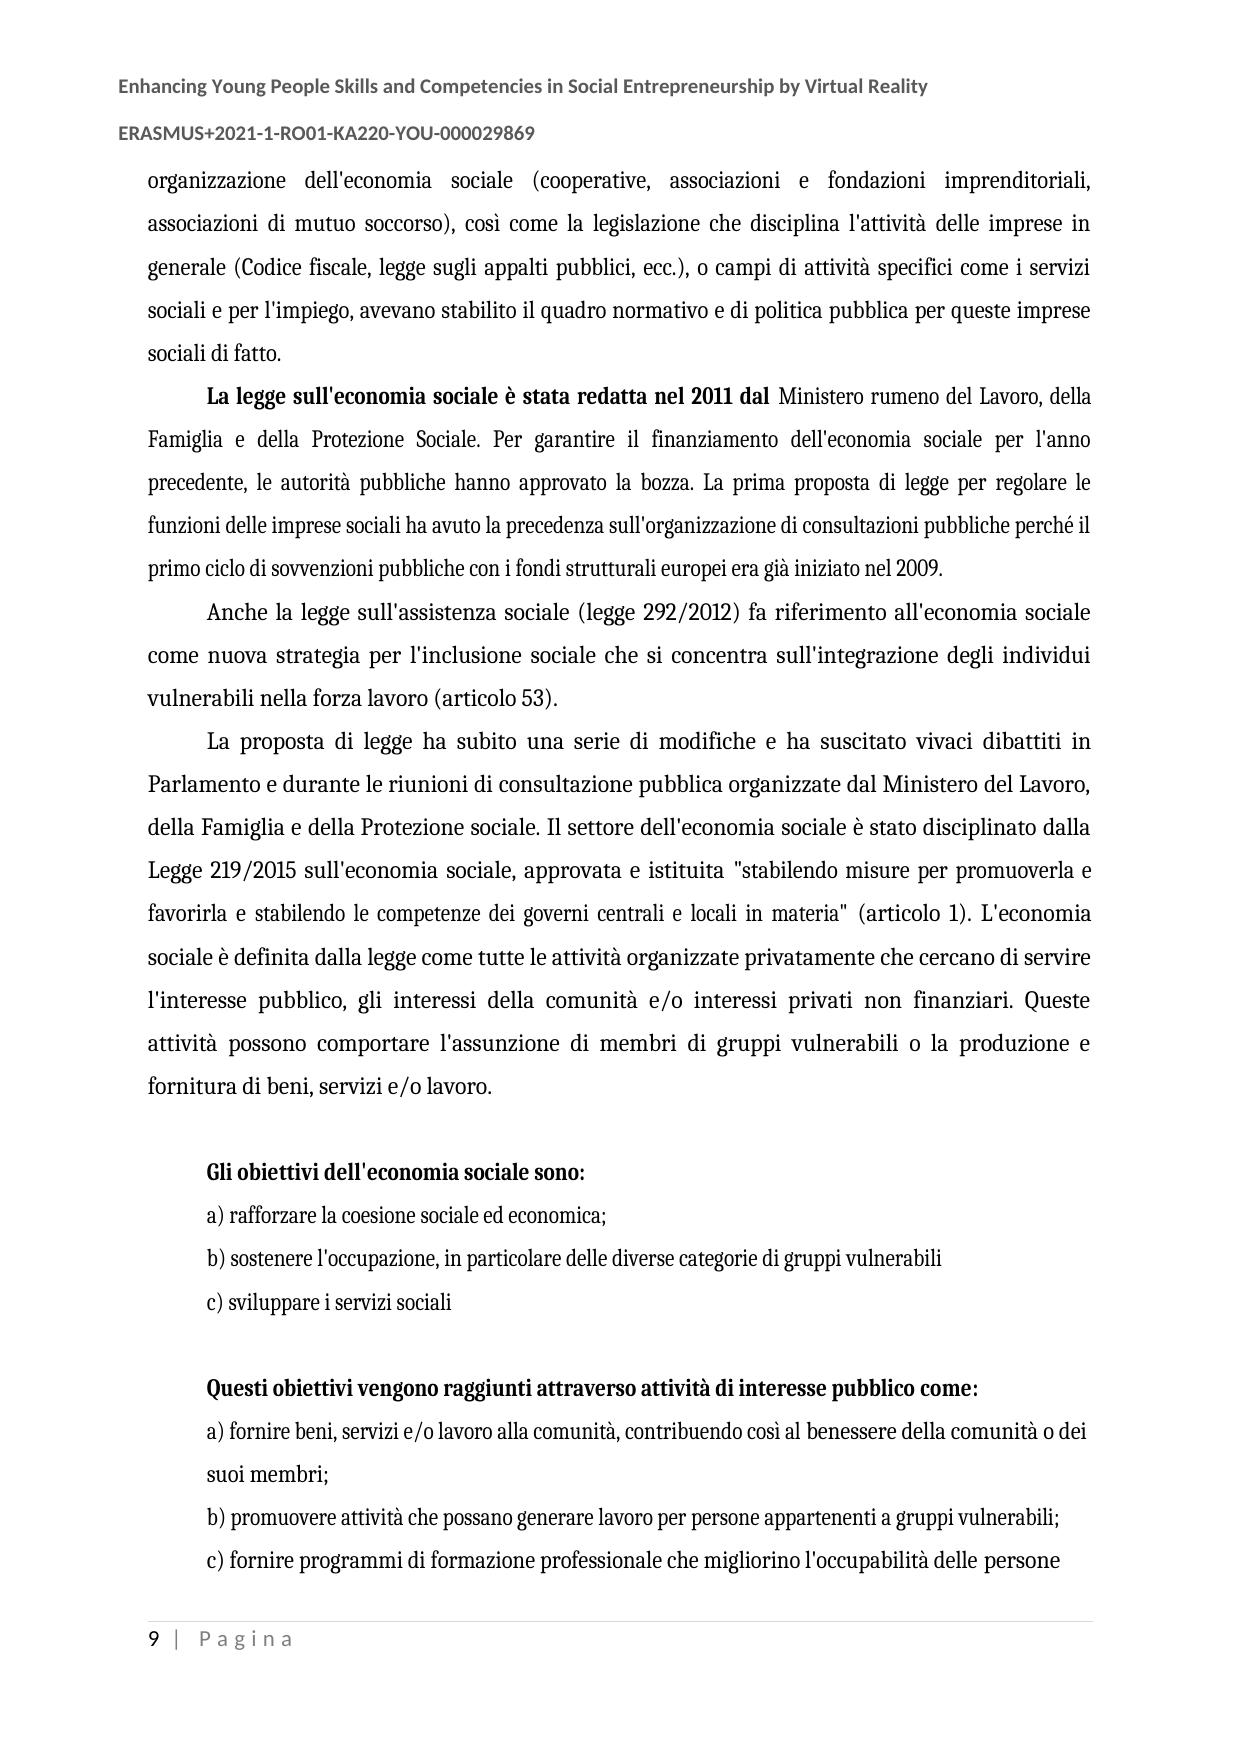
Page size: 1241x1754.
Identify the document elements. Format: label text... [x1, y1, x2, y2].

text b) promuovere attività che possano generare lavoro per persone appartenenti a gruppi vulnerabili; [207, 1503, 1093, 1532]
text La proposta di legge ha subito una serie di modifiche e ha suscitato vivaci dibattiti in Parlamento e durante le riunioni di consultazione pubblica organizzate dal Ministero del Lavoro, della Famiglia e della Protezione sociale. Il settore dell'economia sociale è stato disciplinato dalla Legge 219/2015 sull'economia sociale, approvata e istituita "stabilendo misure per promuoverla e favorirla e stabilendo le competenze dei governi centrali e locali in materia" (articolo 1). L'economia sociale è definita dalla legge come tutte le attività organizzate privatamente che cercano di servire l'interesse pubblico, gli interessi della comunità e/o interessi privati non finanziari. Queste attività possono comportare l'assunzione di membri di gruppi vulnerabili o la produzione e fornitura di beni, servizi e/o lavoro. [148, 727, 1092, 1101]
text Anche la legge sull'assistenza sociale (legge 292/2012) fa riferimento all'economia sociale come nuova strategia per l'inclusione sociale che si concentra sull'integrazione degli individui vulnerabili nella forza lavoro (articolo 53). [148, 597, 1092, 712]
text Gli obiettivi dell'economia sociale sono: [148, 1158, 1093, 1187]
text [148, 166, 1092, 367]
text c) sviluppare i servizi sociali [148, 1287, 1093, 1316]
text a) fornire beni, servizi e/o lavoro alla comunità, contribuendo così al benessere della comunità o dei suoi membri; [207, 1417, 1093, 1489]
text Questi obiettivi vengono raggiunti attraverso attività di interesse pubblico come: [148, 1374, 1093, 1402]
text La legge sull'economia sociale è stata redatta nel 2011 dal Ministero rumeno del Lavoro, della Famiglia e della Protezione Sociale. Per garantire il finanziamento dell'economia sociale per l'anno precedente, le autorità pubbliche hanno approvato la bozza. La prima proposta di legge per regolare le funzioni delle imprese sociali ha avuto la precedenza sull'organizzazione di consultazioni pubbliche perché il primo ciclo di sovvenzioni pubbliche con i fondi strutturali europei era già iniziato nel 2009. [148, 382, 1092, 583]
list b) sostenere l'occupazione, in particolare delle diverse categorie di gruppi vulnerabili [207, 1244, 1093, 1273]
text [207, 1546, 1093, 1575]
list a) rafforzare la coesione sociale ed economica; [207, 1201, 1093, 1230]
